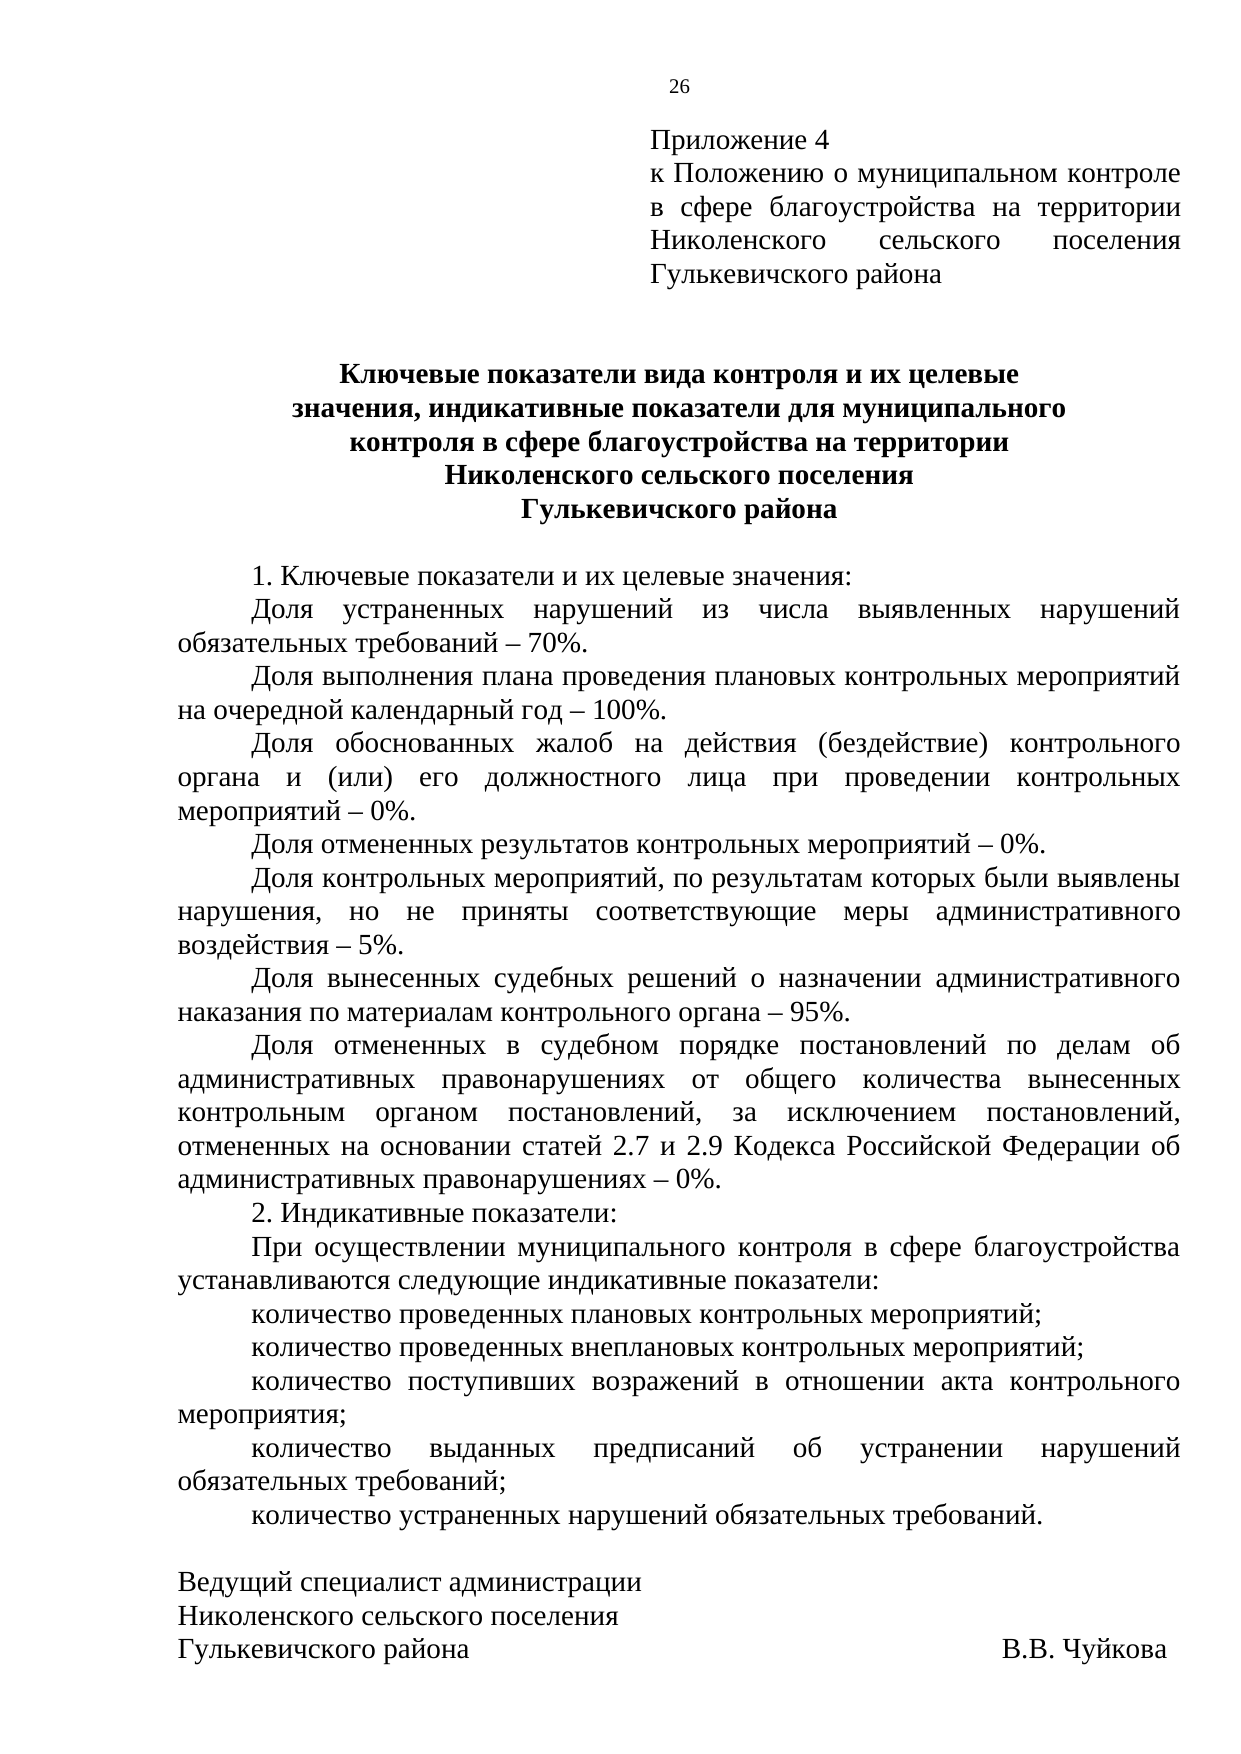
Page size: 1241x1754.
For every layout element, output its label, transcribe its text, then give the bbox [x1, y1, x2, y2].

text количество устраненных нарушений обязательных требований. [177, 1497, 1181, 1531]
text 1. Ключевые показатели и их целевые значения: [177, 558, 1181, 591]
text контроля в сфере благоустройства на территории [177, 424, 1181, 457]
text Доля устраненных нарушений из числа выявленных нарушений обязательных требований – 70%. [177, 591, 1181, 658]
text количество поступивших возражений в отношении акта контрольного мероприятия; [177, 1363, 1181, 1430]
text Доля выполнения плана проведения плановых контрольных мероприятий на очередной календарный год – 100%. [177, 658, 1181, 726]
text количество выданных предписаний об устранении нарушений обязательных требований; [177, 1430, 1181, 1497]
text Ключевые показатели вида контроля и их целевые [177, 357, 1181, 390]
text Приложение 4 [650, 122, 1181, 155]
text Гулькевичского района В.В. Чуйкова [177, 1631, 1181, 1665]
text Гулькевичского района [177, 491, 1181, 524]
text Доля отмененных в судебном порядке постановлений по делам об административных правонарушениях от общего количества вынесенных контрольным органом постановлений, за исключением постановлений, отмененных на основании статей 2.7 и 2.9 Кодекса Российской Федерации об административных правонарушениях – 0%. [177, 1027, 1181, 1195]
text Николенского сельского поселения [177, 457, 1181, 491]
text Доля обоснованных жалоб на действия (бездействие) контрольного органа и (или) его должностного лица при проведении контрольных мероприятий – 0%. [177, 726, 1181, 826]
text Ведущий специалист администрации [177, 1564, 1181, 1598]
text значения, индикативные показатели для муниципального [177, 390, 1181, 424]
text Доля отмененных результатов контрольных мероприятий – 0%. [177, 826, 1181, 860]
text 2. Индикативные показатели: [177, 1195, 1181, 1229]
text Доля вынесенных судебных решений о назначении административного наказания по материалам контрольного органа – 95%. [177, 960, 1181, 1027]
text количество проведенных внеплановых контрольных мероприятий; [177, 1329, 1181, 1363]
text Николенского сельского поселения [177, 1598, 1181, 1631]
text к Положению о муниципальном контроле в сфере благоустройства на территории Николенского сельского поселения Гулькевичского района [650, 155, 1181, 289]
text При осуществлении муниципального контроля в сфере благоустройства устанавливаются следующие индикативные показатели: [177, 1229, 1181, 1296]
text Доля контрольных мероприятий, по результатам которых были выявлены нарушения, но не приняты соответствующие меры административного воздействия – 5%. [177, 860, 1181, 960]
text количество проведенных плановых контрольных мероприятий; [177, 1296, 1181, 1329]
